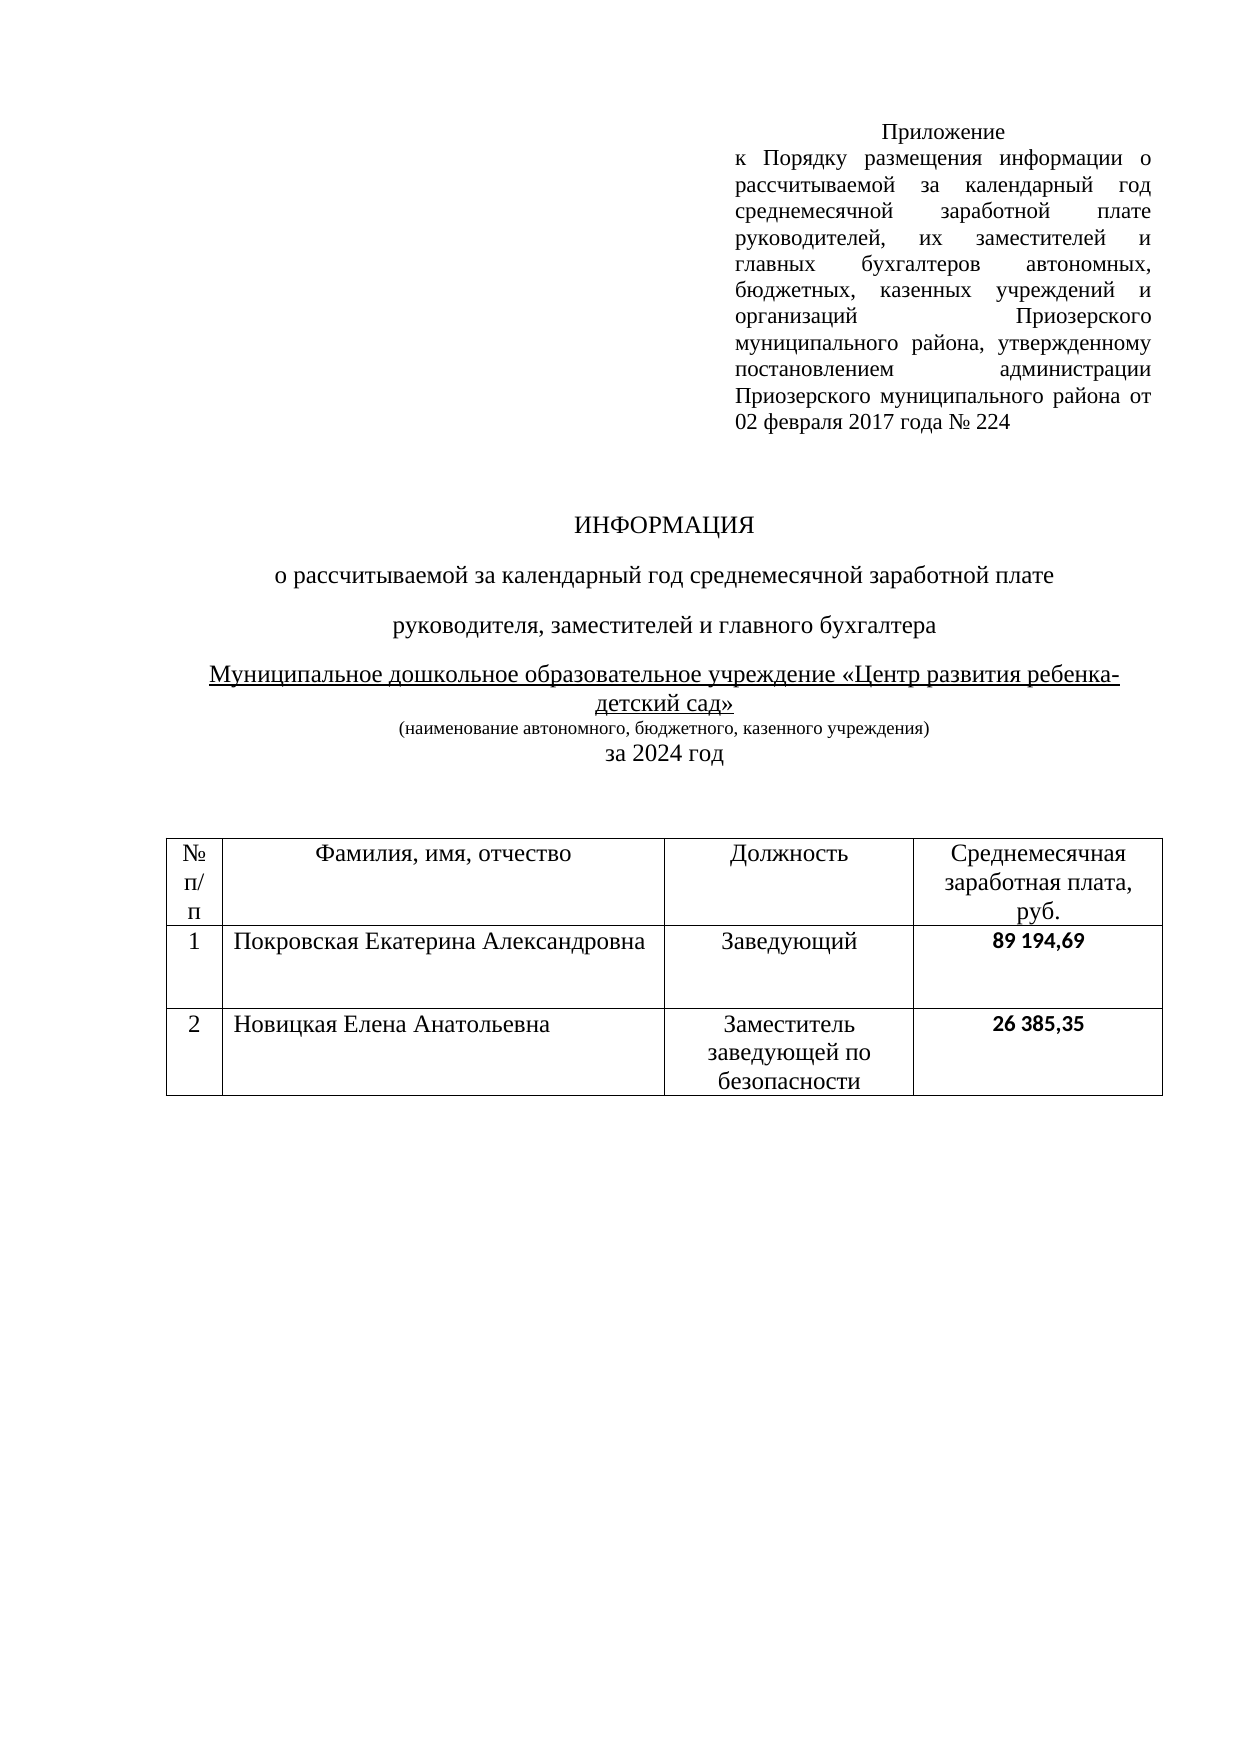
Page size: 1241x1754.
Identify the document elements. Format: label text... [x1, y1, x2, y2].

table_cell 1 [167, 926, 222, 1008]
table_header № п/п [167, 839, 222, 925]
table_header Среднемесячная заработная плата, руб. [914, 839, 1162, 925]
table_cell Покровская Екатерина Александровна [223, 926, 664, 1008]
text за 2024 год [177, 738, 1152, 767]
table_cell 26 385,35 [914, 1009, 1162, 1095]
table_cell Заведующий [665, 926, 913, 1008]
table_header Фамилия, имя, отчество [223, 839, 664, 925]
table_header Приложение к Порядку размещения информации о рассчитываемой за календарный год среднемесячной заработной плате руководителей, их заместителей и главных бухгалтеров автономных, бюджетных, казенных учреждений и организаций Приозерского муниципального района, утвержденному постановлением администрации Приозерского муниципального района от 02 февраля 2017 года № 224 [724, 118, 1163, 457]
text (наименование автономного, бюджетного, казенного учреждения) [177, 717, 1152, 738]
table_cell Новицкая Елена Анатольевна [223, 1009, 664, 1095]
text ИНФОРМАЦИЯ [177, 511, 1152, 539]
table_cell 89 194,69 [914, 926, 1162, 1008]
table_header Должность [665, 839, 913, 925]
text руководителя, заместителей и главного бухгалтера [177, 610, 1152, 638]
table_cell 2 [167, 1009, 222, 1095]
table_cell Заместитель заведующей по безопасности [665, 1009, 913, 1095]
text Муниципальное дошкольное образовательное учреждение «Центр развития ребенка-детский сад» [177, 659, 1152, 717]
text о рассчитываемой за календарный год среднемесячной заработной плате [177, 560, 1152, 589]
